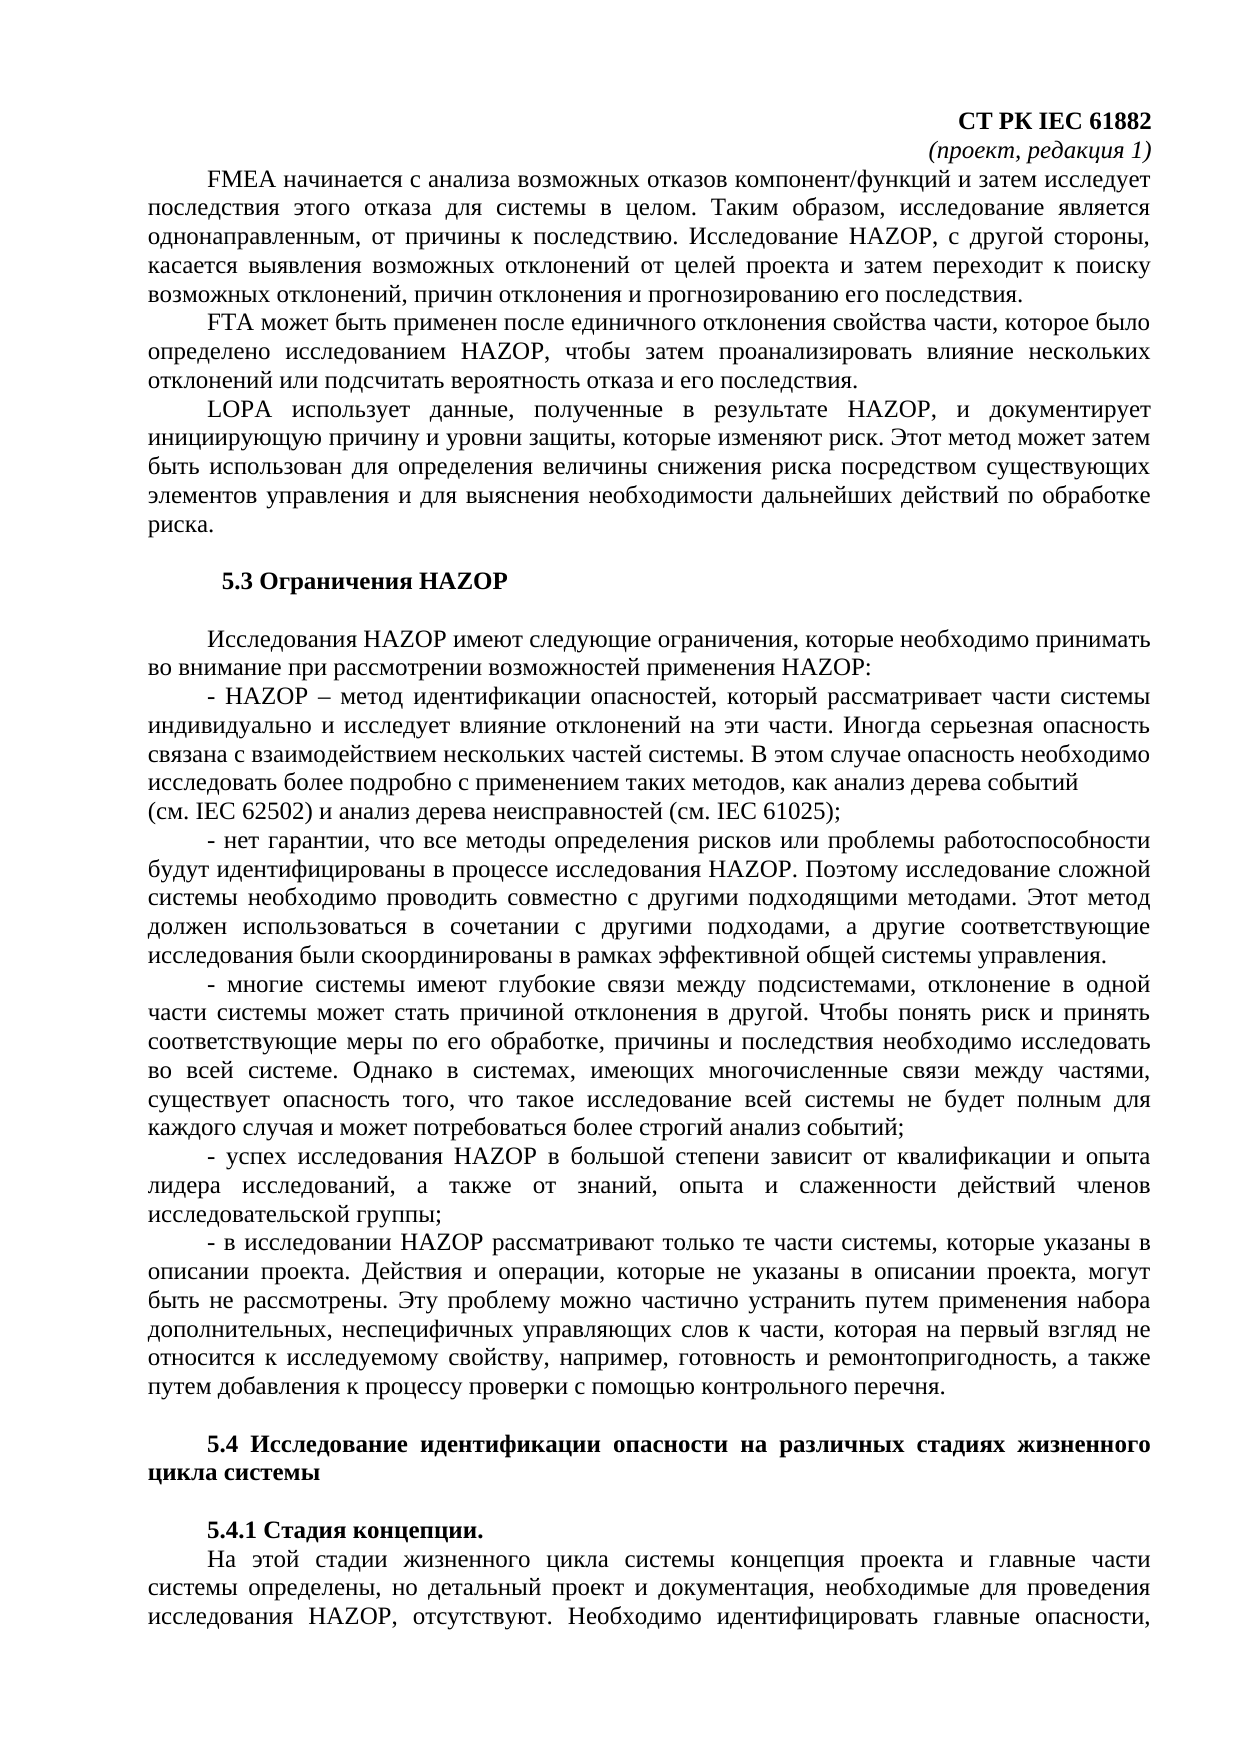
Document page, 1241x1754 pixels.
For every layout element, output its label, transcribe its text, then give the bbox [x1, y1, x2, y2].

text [148, 1544, 1152, 1630]
text - HAZOP – метод идентификации опасностей, который рассматривает части системы индивидуально и исследует влияние отклонений на эти части. Иногда серьезная опасность связана с взаимодействием нескольких частей системы. В этом случае опасность необходимо исследовать более подробно с применением таких методов, как анализ дерева событий [148, 681, 1152, 796]
text 5.4 Исследование идентификации опасности на различных стадиях жизненного цикла системы [148, 1429, 1152, 1486]
text 5.4.1 Стадия концепции. [148, 1515, 1152, 1544]
text - успех исследования HAZOP в большой степени зависит от квалификации и опыта лидера исследований, а также от знаний, опыта и слаженности действий членов исследовательской группы; [148, 1141, 1152, 1227]
text 5.3 Ограничения HAZOP [148, 566, 1152, 595]
text (см. IEC 62502) и анализ дерева неисправностей (см. IEC 61025); [148, 796, 1152, 825]
text FTA может быть применен после единичного отклонения свойства части, которое было определено исследованием HAZOP, чтобы затем проанализировать влияние нескольких отклонений или подсчитать вероятность отказа и его последствия. [148, 307, 1152, 394]
text FMEA начинается с анализа возможных отказов компонент/функций и затем исследует последствия этого отказа для системы в целом. Таким образом, исследование является однонаправленным, от причины к последствию. Исследование HAZOP, с другой стороны, касается выявления возможных отклонений от целей проекта и затем переходит к поиску возможных отклонений, причин отклонения и прогнозированию его последствия. [148, 164, 1152, 307]
text - нет гарантии, что все методы определения рисков или проблемы работоспособности будут идентифицированы в процессе исследования HAZOP. Поэтому исследование сложной системы необходимо проводить совместно с другими подходящими методами. Этот метод должен использоваться в сочетании с другими подходами, а другие соответствующие исследования были скоординированы в рамках эффективной общей системы управления. [148, 825, 1152, 969]
text - многие системы имеют глубокие связи между подсистемами, отклонение в одной части системы может стать причиной отклонения в другой. Чтобы понять риск и принять соответствующие меры по его обработке, причины и последствия необходимо исследовать во всей системе. Однако в системах, имеющих многочисленные связи между частями, существует опасность того, что такое исследование всей системы не будет полным для каждого случая и может потребоваться более строгий анализ событий; [148, 969, 1152, 1141]
text Исследования HAZOP имеют следующие ограничения, которые необходимо принимать во внимание при рассмотрении возможностей применения HAZOP: [148, 624, 1152, 681]
text LOPA использует данные, полученные в результате HAZOP, и документирует инициирующую причину и уровни защиты, которые изменяют риск. Этот метод может затем быть использован для определения величины снижения риска посредством существующих элементов управления и для выяснения необходимости дальнейших действий по обработке риска. [148, 394, 1152, 537]
text - в исследовании HAZOP рассматривают только те части системы, которые указаны в описании проекта. Действия и операции, которые не указаны в описании проекта, могут быть не рассмотрены. Эту проблему можно частично устранить путем применения набора дополнительных, неспецифичных управляющих слов к части, которая на первый взгляд не относится к исследуемому свойству, например, готовность и ремонтопригодность, а также путем добавления к процессу проверки с помощью контрольного перечня. [148, 1227, 1152, 1400]
